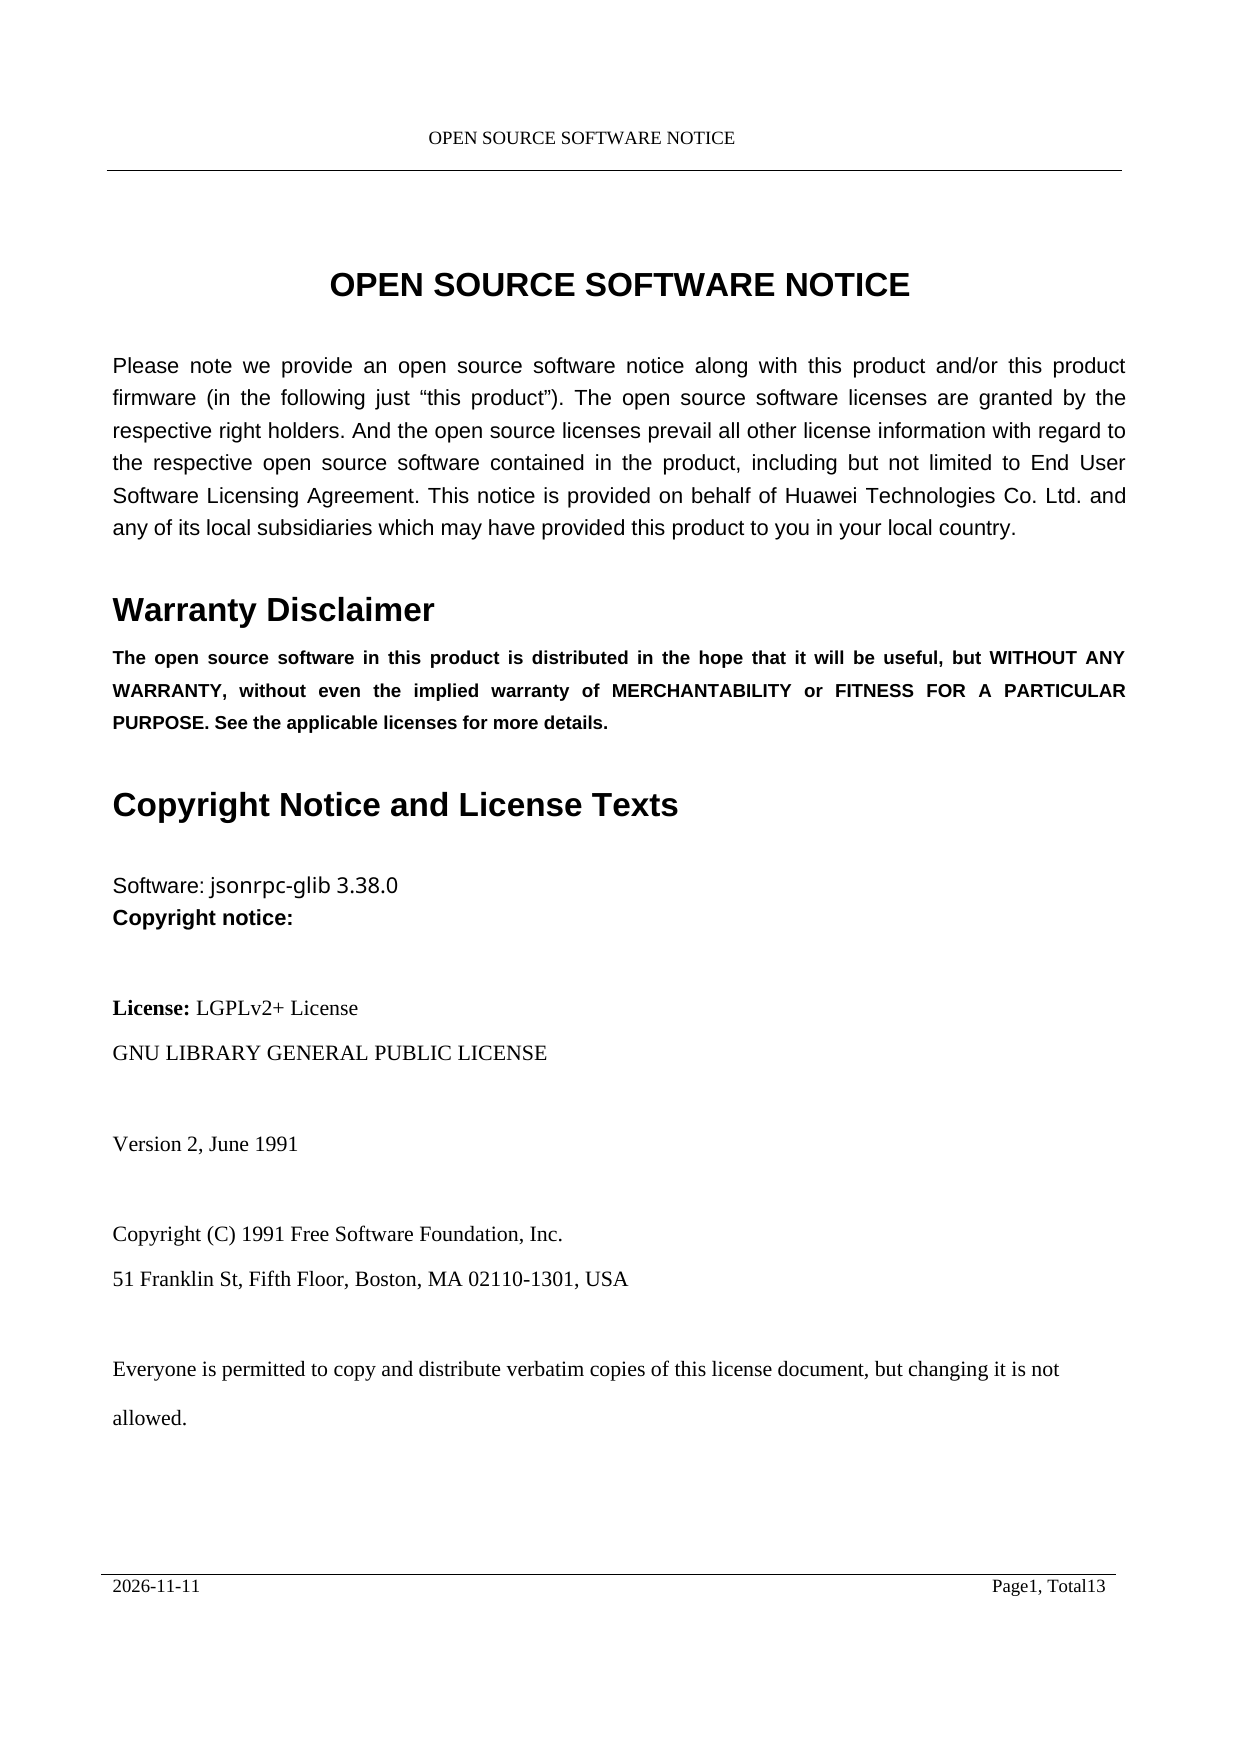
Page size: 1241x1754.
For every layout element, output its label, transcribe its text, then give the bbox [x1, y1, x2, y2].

text OPEN SOURCE SOFTWARE NOTICE [112, 251, 1128, 316]
text License: LGPLv2+ License [112, 992, 1128, 1024]
text Copyright Notice and License Texts [112, 771, 1128, 836]
text Copyright (C) 1991 Free Software Foundation, Inc. [112, 1217, 1128, 1250]
text Please note we provide an open source software notice along with this product and/or this product firmware (in the following just “this product”). The open source software licenses are granted by the respective right holders. And the open source licenses prevail all other license information with regard to the respective open source software contained in the product, including but not limited to End User Software Licensing Agreement. This notice is provided on behalf of Huawei Technologies Co. Ltd. and any of its local subsidiaries which may have provided this product to you in your local country. [112, 349, 1128, 544]
text Everyone is permitted to copy and distribute verbatim copies of this license document, but changing it is not allowed. [112, 1352, 1128, 1434]
text Version 2, June 1991 [112, 1127, 1128, 1159]
text The open source software in this product is distributed in the hope that it will be useful, but WITHOUT ANY WARRANTY, without even the implied warranty of MERCHANTABILITY or FITNESS FOR A PARTICULAR PURPOSE. See the applicable licenses for more details. [112, 641, 1128, 739]
text Copyright notice: [112, 901, 1128, 934]
text Software: jsonrpc-glib 3.38.0 [112, 869, 1128, 901]
text 51 Franklin St, Fifth Floor, Boston, MA 02110-1301, USA [112, 1262, 1128, 1295]
text GNU LIBRARY GENERAL PUBLIC LICENSE [112, 1037, 1128, 1069]
text Warranty Disclaimer [112, 576, 1128, 641]
